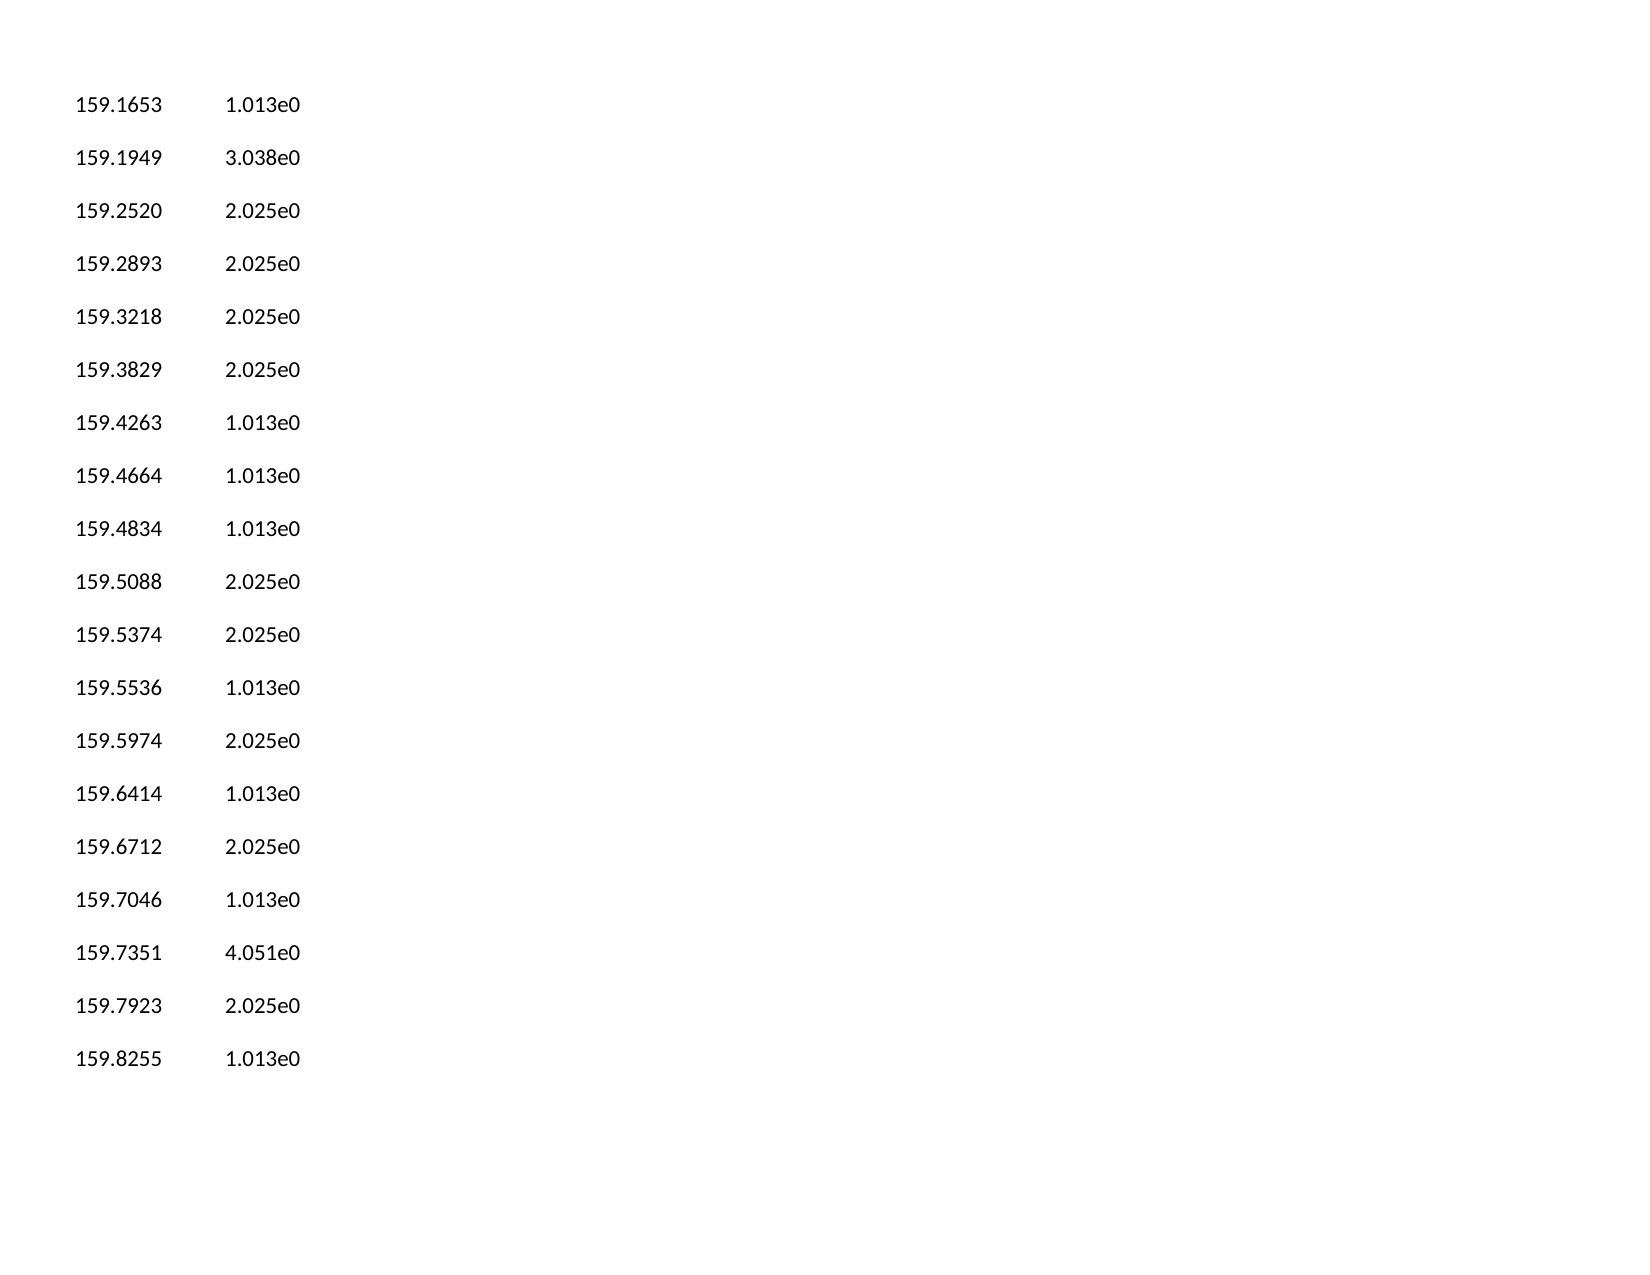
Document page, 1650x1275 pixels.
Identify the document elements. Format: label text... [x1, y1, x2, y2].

text 159.4834 1.013e0 [75, 514, 1563, 542]
text 159.3829 2.025e0 [75, 355, 1563, 383]
text 159.2520 2.025e0 [75, 196, 1563, 224]
text 159.1653 1.013e0 [75, 90, 1563, 118]
text 159.5974 2.025e0 [75, 726, 1563, 754]
text 159.5088 2.025e0 [75, 567, 1563, 595]
text 159.7046 1.013e0 [75, 885, 1563, 913]
text 159.4664 1.013e0 [75, 461, 1563, 489]
text 159.6414 1.013e0 [75, 779, 1563, 807]
text 159.2893 2.025e0 [75, 249, 1563, 277]
text 159.5374 2.025e0 [75, 620, 1563, 648]
text 159.7351 4.051e0 [75, 938, 1563, 966]
text 159.8255 1.013e0 [75, 1044, 1563, 1072]
text 159.7923 2.025e0 [75, 991, 1563, 1019]
text 159.5536 1.013e0 [75, 673, 1563, 701]
text 159.6712 2.025e0 [75, 832, 1563, 860]
text 159.4263 1.013e0 [75, 408, 1563, 436]
text 159.3218 2.025e0 [75, 302, 1563, 330]
text 159.1949 3.038e0 [75, 143, 1563, 171]
